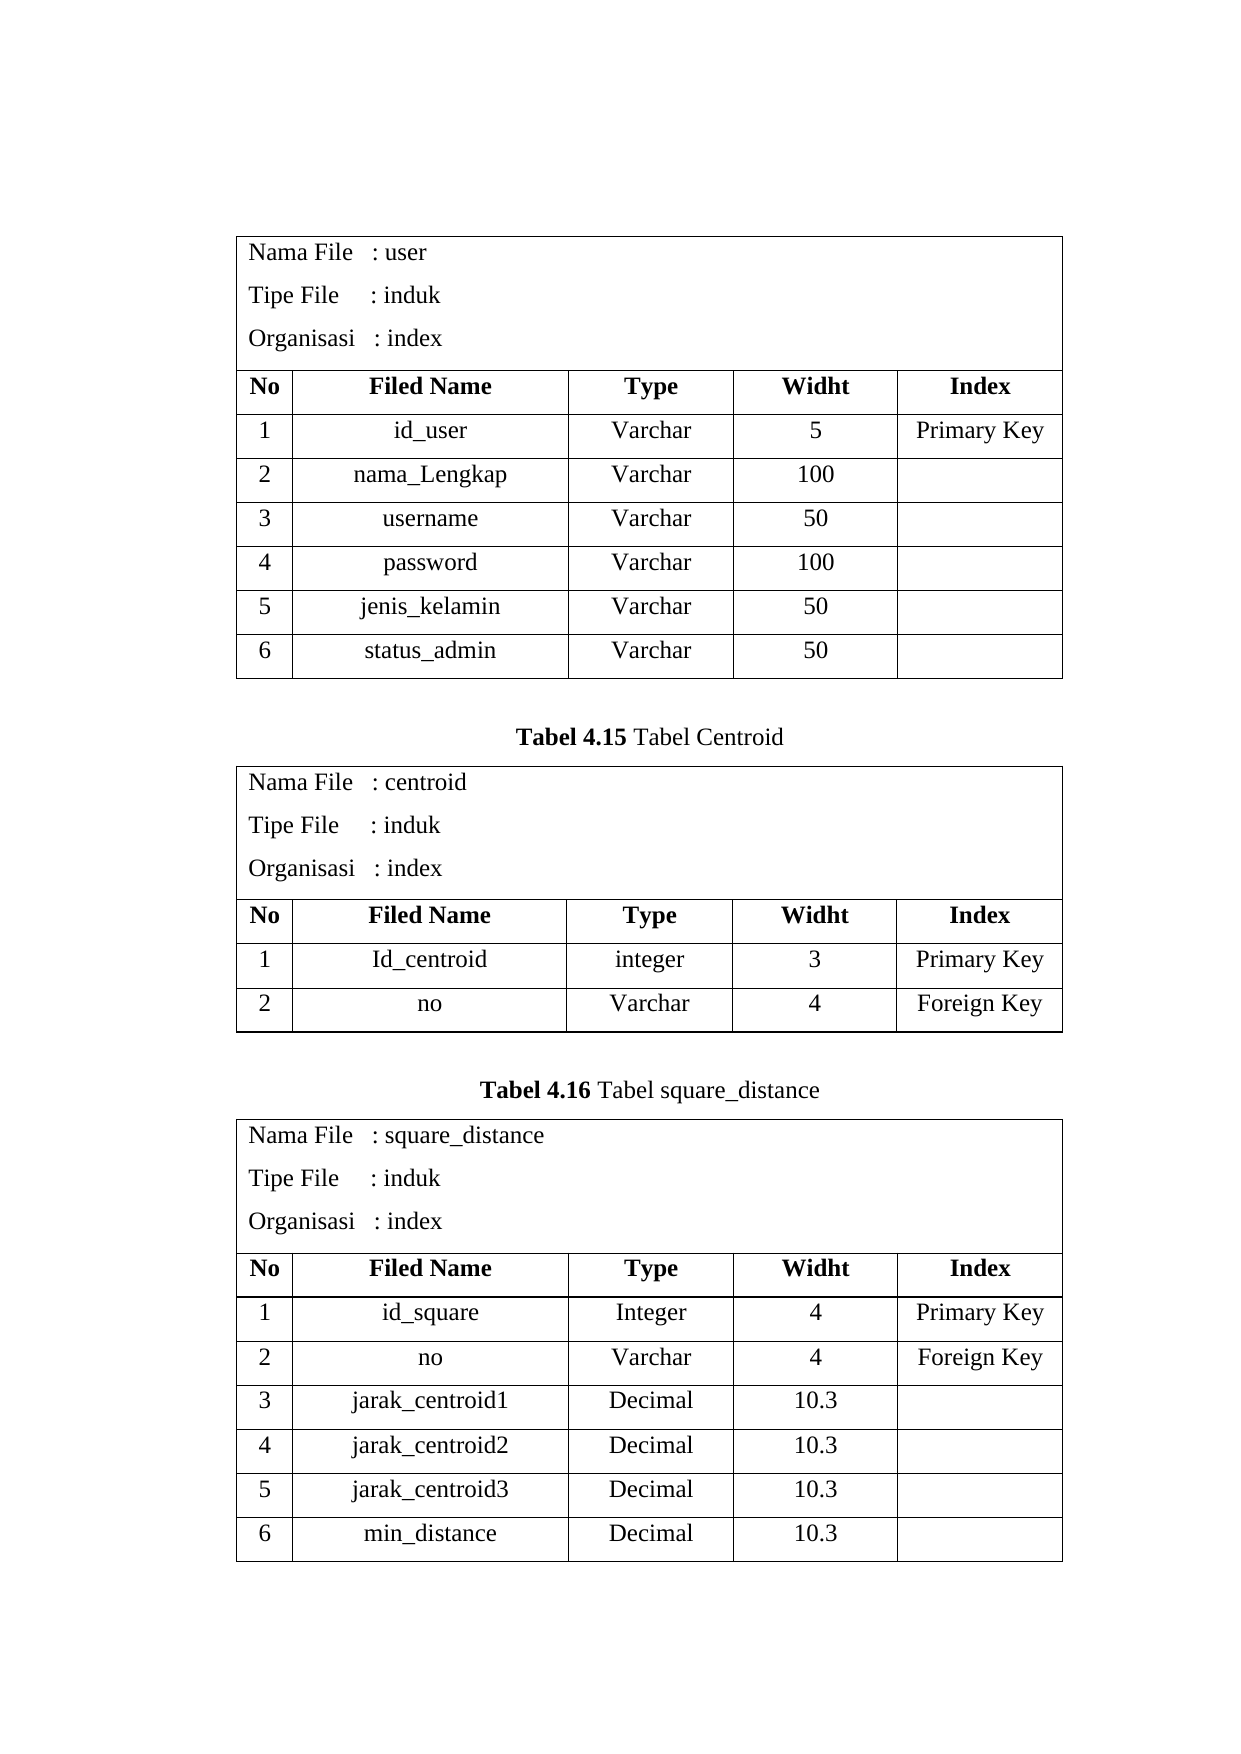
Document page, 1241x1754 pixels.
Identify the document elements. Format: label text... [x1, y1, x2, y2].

table_cell 1 [237, 1298, 292, 1341]
table_cell No [237, 900, 292, 943]
table_cell 2 [237, 989, 292, 1031]
table_cell Varchar [567, 989, 732, 1031]
table_cell status_admin [293, 635, 568, 678]
table_cell jarak_centroid3 [293, 1474, 568, 1517]
table_cell Varchar [569, 635, 733, 678]
table_header Nama File : centroid Tipe File : induk Organisasi : index [237, 767, 1062, 899]
table_header Nama File : square_distance Tipe File : induk Organisasi : index [237, 1120, 1062, 1252]
text Tabel 4.16 Tabel square_distance [236, 1076, 1063, 1104]
table_cell Index [898, 1254, 1062, 1296]
table_cell 100 [734, 547, 897, 590]
table_cell 10.3 [734, 1518, 897, 1561]
table_cell 10.3 [734, 1386, 897, 1429]
table_cell 4 [733, 989, 896, 1031]
table_cell jenis_kelamin [293, 591, 568, 634]
table_cell Decimal [569, 1518, 733, 1561]
table_cell Foreign Key [898, 1342, 1062, 1384]
table_cell [898, 635, 1062, 678]
table_cell no [293, 1342, 568, 1384]
table_cell 4 [734, 1342, 897, 1384]
table_cell Decimal [569, 1474, 733, 1517]
table_cell Filed Name [293, 1254, 568, 1296]
table_cell Varchar [569, 591, 733, 634]
table_cell min_distance [293, 1518, 568, 1561]
table_cell [898, 1518, 1062, 1561]
table_cell Varchar [569, 459, 733, 502]
table_cell Varchar [569, 503, 733, 546]
table_cell Varchar [569, 547, 733, 590]
table_cell [898, 1430, 1062, 1473]
table_cell id_square [293, 1298, 568, 1341]
table_cell Primary Key [897, 944, 1062, 987]
table_cell [898, 591, 1062, 634]
table_cell 10.3 [734, 1474, 897, 1517]
table_cell Filed Name [293, 371, 568, 414]
table_cell Decimal [569, 1430, 733, 1473]
table_cell 5 [734, 415, 897, 458]
table_cell Type [567, 900, 732, 943]
table_cell No [237, 1254, 292, 1296]
table_cell Type [569, 371, 733, 414]
table_cell 3 [237, 1386, 292, 1429]
table_cell Varchar [569, 1342, 733, 1384]
table_cell 3 [733, 944, 896, 987]
table_cell 2 [237, 459, 292, 502]
table_cell 1 [237, 944, 292, 987]
table_cell 50 [734, 503, 897, 546]
text Tabel 4.15 Tabel Centroid [236, 722, 1063, 751]
table_cell Foreign Key [897, 989, 1062, 1031]
table_cell no [293, 989, 566, 1031]
table_cell 4 [237, 1430, 292, 1473]
table_cell jarak_centroid1 [293, 1386, 568, 1429]
table_cell Widht [734, 371, 897, 414]
table_cell password [293, 547, 568, 590]
table_cell Primary Key [898, 415, 1062, 458]
table_cell No [237, 371, 292, 414]
table_cell [898, 1386, 1062, 1429]
table_cell Integer [569, 1298, 733, 1341]
table_cell Widht [733, 900, 896, 943]
table_cell [898, 547, 1062, 590]
table_cell [898, 459, 1062, 502]
table_cell 1 [237, 415, 292, 458]
table_cell 50 [734, 591, 897, 634]
table_cell 6 [237, 1518, 292, 1561]
table_cell 4 [237, 547, 292, 590]
table_cell jarak_centroid2 [293, 1430, 568, 1473]
table_cell Index [898, 371, 1062, 414]
table_cell Primary Key [898, 1298, 1062, 1341]
table_cell nama_Lengkap [293, 459, 568, 502]
table_cell id_user [293, 415, 568, 458]
table_cell username [293, 503, 568, 546]
table_cell Id_centroid [293, 944, 566, 987]
table_cell 50 [734, 635, 897, 678]
table_cell integer [567, 944, 732, 987]
table_cell 3 [237, 503, 292, 546]
table_cell Filed Name [293, 900, 566, 943]
table_cell Type [569, 1254, 733, 1296]
table_cell 2 [237, 1342, 292, 1384]
table_cell Decimal [569, 1386, 733, 1429]
table_cell Varchar [569, 415, 733, 458]
table_header Nama File : user Tipe File : induk Organisasi : index [237, 237, 1062, 370]
table_cell 5 [237, 591, 292, 634]
table_cell [898, 503, 1062, 546]
table_cell 100 [734, 459, 897, 502]
table_cell 10.3 [734, 1430, 897, 1473]
table_cell 5 [237, 1474, 292, 1517]
table_cell 6 [237, 635, 292, 678]
table_cell Index [897, 900, 1062, 943]
table_cell [898, 1474, 1062, 1517]
table_cell 4 [734, 1298, 897, 1341]
table_cell Widht [734, 1254, 897, 1296]
